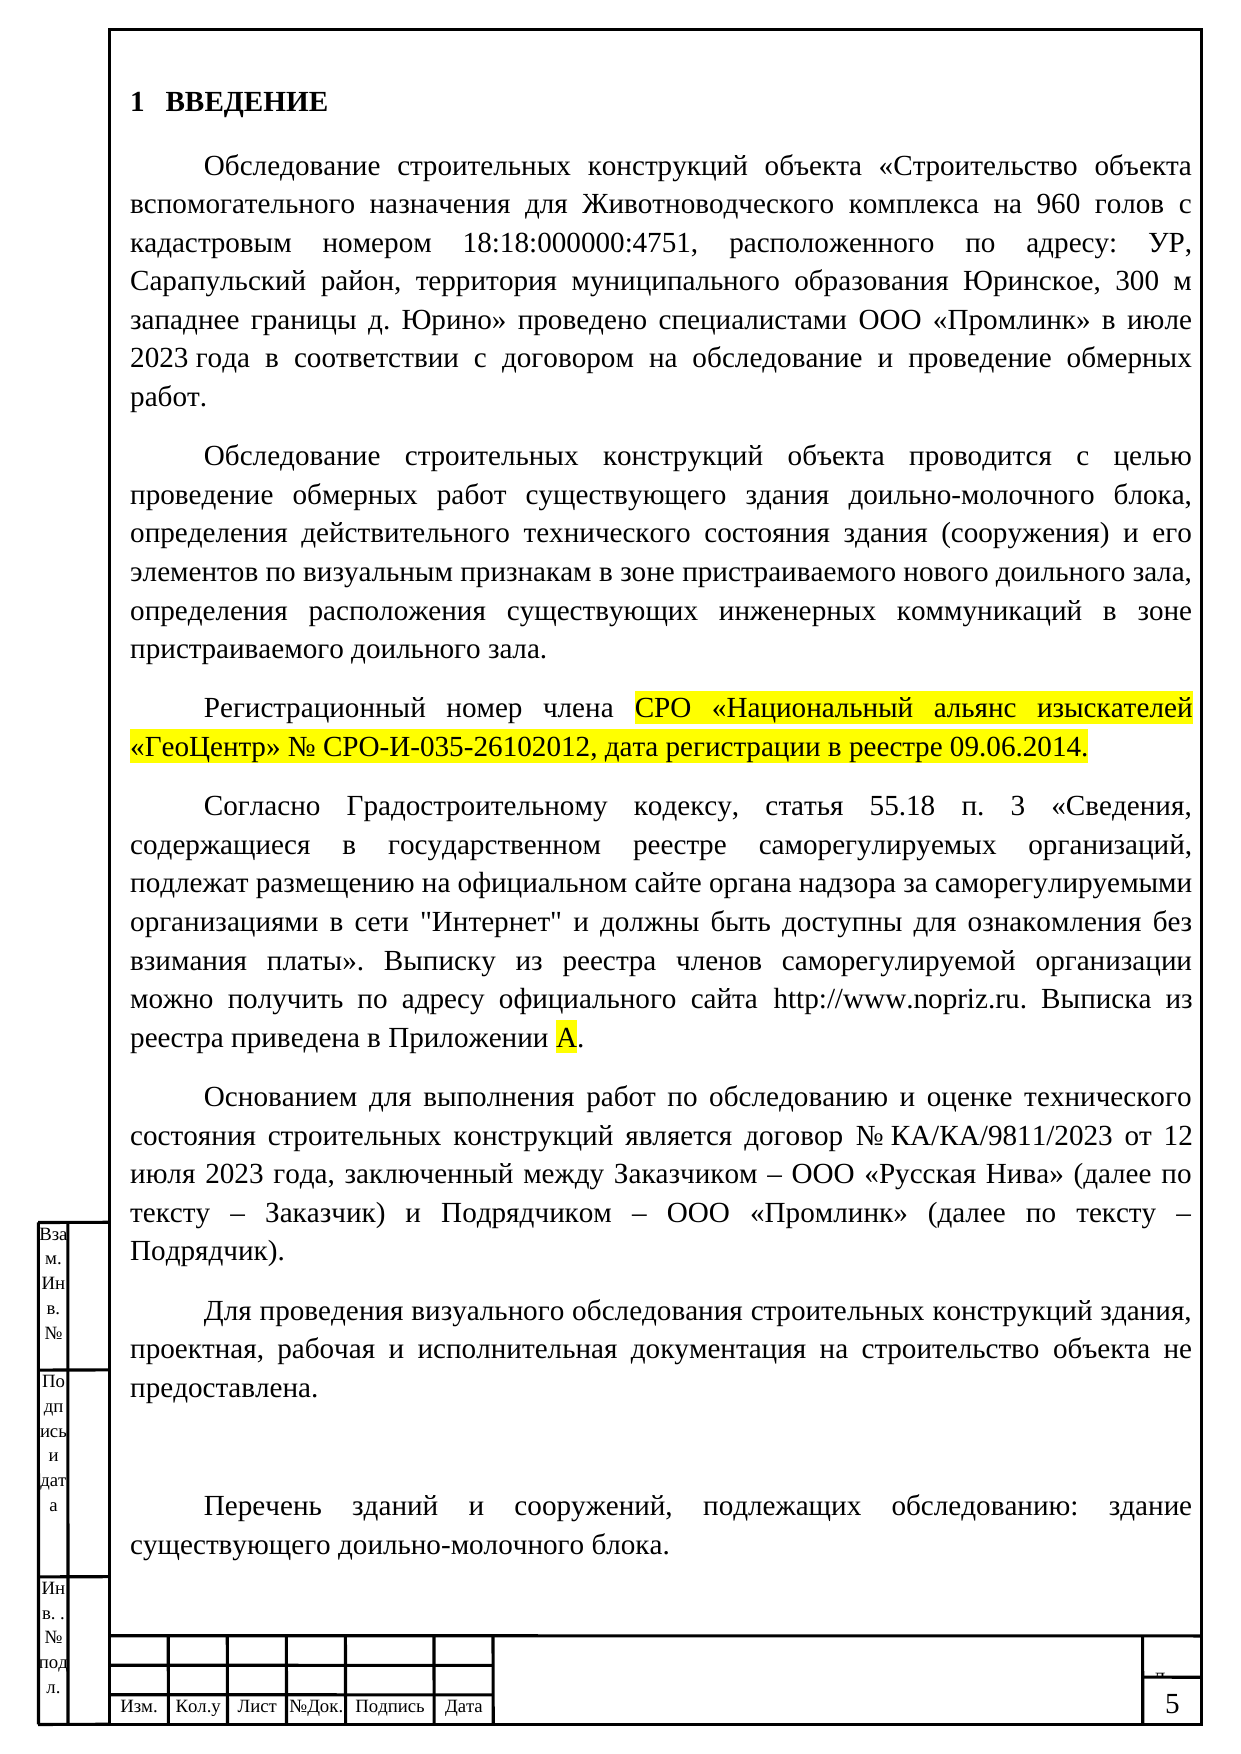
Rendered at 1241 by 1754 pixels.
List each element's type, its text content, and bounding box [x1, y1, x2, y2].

text Перечень зданий и сооружений, подлежащих обследованию: здание существующего доильно-молочного блока. [130, 1488, 1193, 1561]
subtitle ВВЕДЕНИЕ [130, 84, 1193, 118]
text Регистрационный номер члена СРО «Национальный альянс изыскателей «ГеоЦентр» № СРО-И-035-26102012, дата регистрации в реестре 09.06.2014. [130, 691, 1193, 763]
text Для проведения визуального обследования строительных конструкций здания, проектная, рабочая и исполнительная документация на строительство объекта не предоставлена. [130, 1293, 1193, 1403]
text Согласно Градостроительному кодексу, статья 55.18 п. 3 «Сведения, содержащиеся в государственном реестре саморегулируемых организаций, подлежат размещению на официальном сайте органа надзора за саморегулируемыми организациями в сети "Интернет" и должны быть доступны для ознакомления без взимания платы». Выписку из реестра членов саморегулируемой организации можно получить по адресу официального сайта http://www.nopriz.ru. Выписка из реестра приведена в Приложении А. [130, 788, 1193, 1053]
text Обследование строительных конструкций объекта проводится с целью проведение обмерных работ существующего здания доильно-молочного блока, определения действительного технического состояния здания (сооружения) и его элементов по визуальным признакам в зоне пристраиваемого нового доильного зала, определения расположения существующих инженерных коммуникаций в зоне пристраиваемого доильного зала. [130, 438, 1193, 665]
text Обследование строительных конструкций объекта «Строительство объекта вспомогательного назначения для Животноводческого комплекса на 960 голов с кадастровым номером 18:18:000000:4751, расположенного по адресу: УР, Сарапульский район, территория муниципального образования Юринское, 300 м западнее границы д. Юрино» проведено специалистами ООО «Промлинк» в июле 2023 года в соответствии с договором на обследование и проведение обмерных работ. [130, 148, 1193, 413]
text Основанием для выполнения работ по обследованию и оценке технического состояния строительных конструкций является договор № КА/КА/9811/2023 от 12 июля 2023 года, заключенный между Заказчиком – ООО «Русская Нива» (далее по тексту – Заказчик) и Подрядчиком – ООО «Промлинк» (далее по тексту – Подрядчик). [130, 1079, 1193, 1267]
